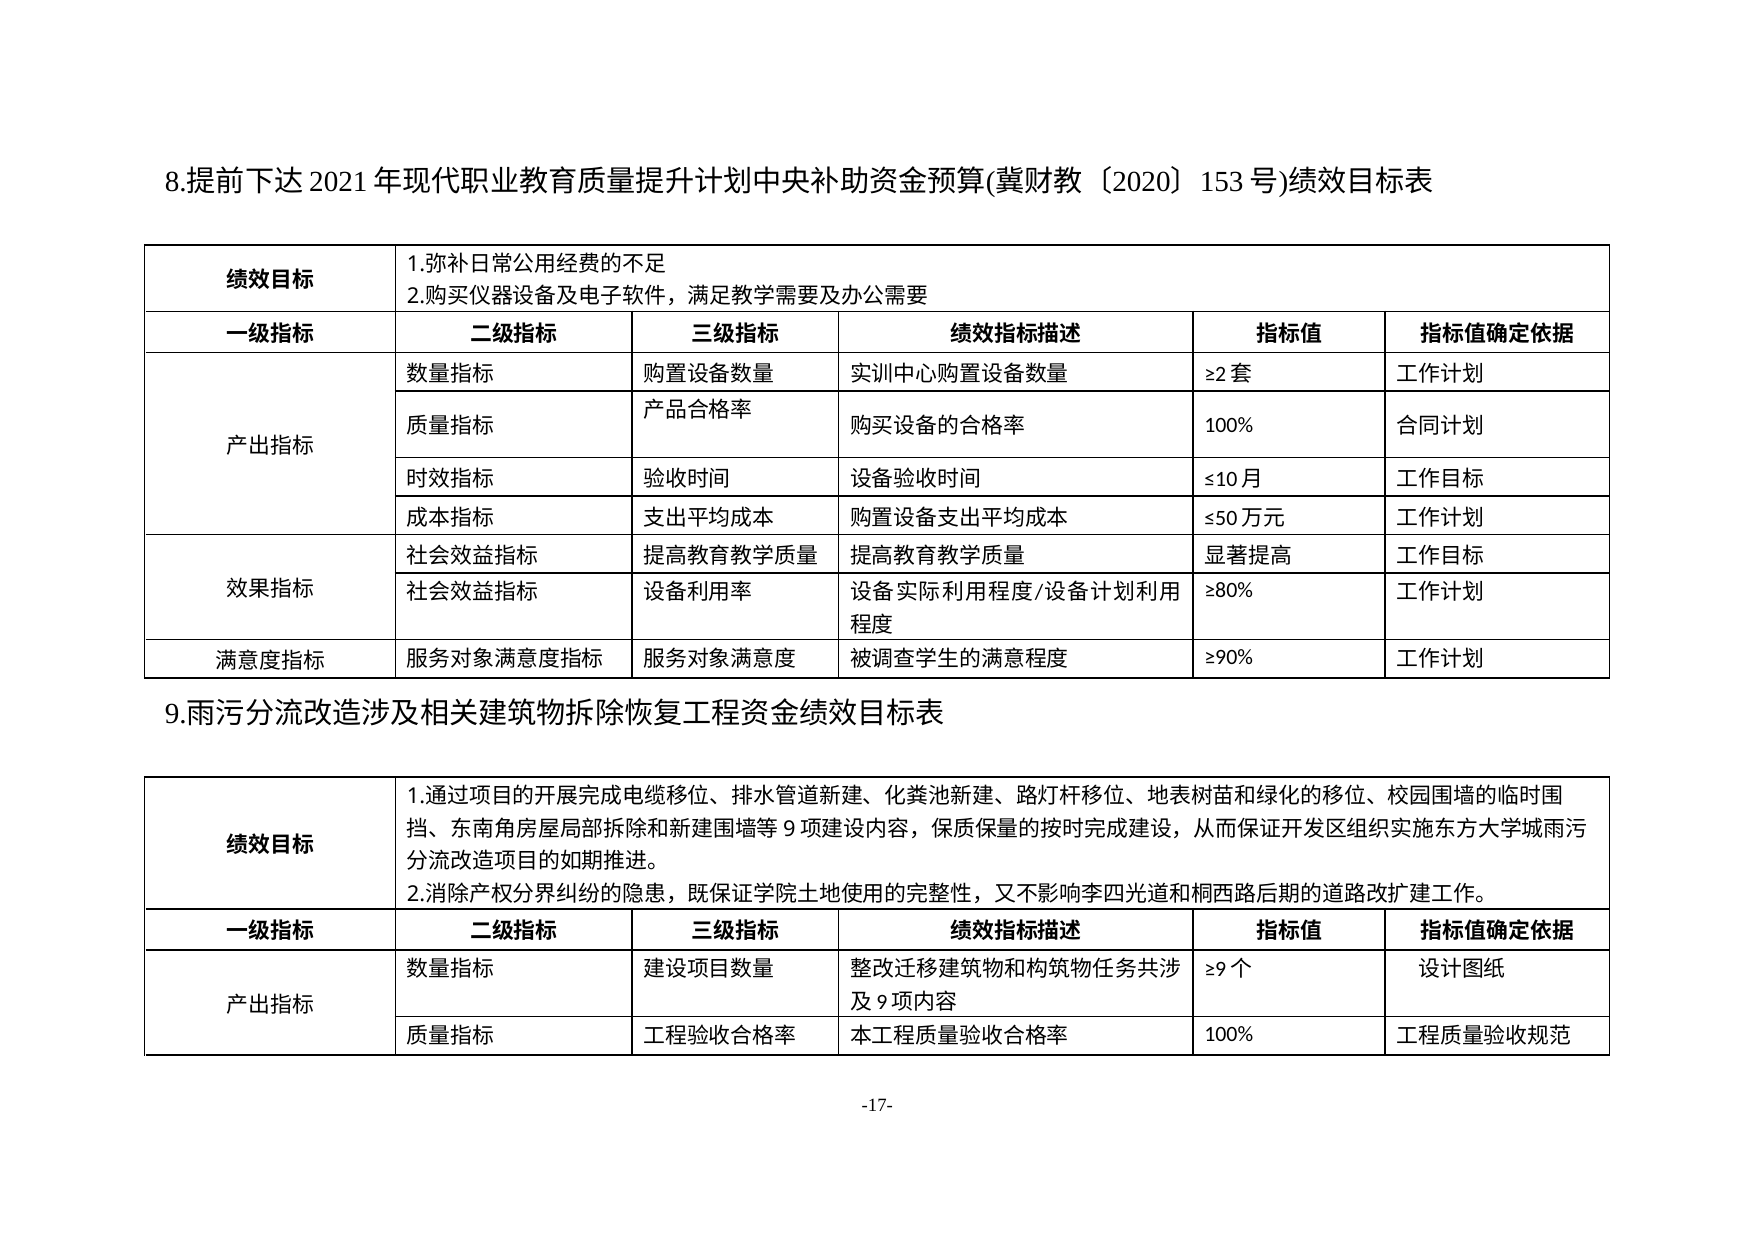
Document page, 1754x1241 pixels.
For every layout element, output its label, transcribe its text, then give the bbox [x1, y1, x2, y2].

table_cell 数量指标 [396, 353, 631, 390]
table_cell 100% [1194, 392, 1384, 457]
table_header 绩效目标 [145, 778, 395, 908]
text 8.提前下达2021年现代职业教育质量提升计划中央补助资金预算(冀财教〔2020〕153号)绩效目标表{ TC 2、办公自动化（OA）和督查督办系统升级及推广费绩效目标表 \f C \l 1 } [106, 146, 1648, 211]
table_header 1.弥补日常公用经费的不足 2.购买仪器设备及电子软件，满足教学需要及办公需要 [396, 246, 1609, 311]
table_cell 二级指标 [396, 312, 631, 352]
table_cell 整改迁移建筑物和构筑物任务共涉及9项内容 [839, 951, 1192, 1016]
table_cell 100% [1194, 1017, 1384, 1054]
table_cell 时效指标 [396, 458, 631, 495]
table_cell 购置设备数量 [633, 353, 838, 390]
table_cell 三级指标 [633, 312, 838, 352]
table_cell 实训中心购置设备数量 [839, 353, 1192, 390]
table_cell 产品合格率 [633, 392, 838, 457]
table_cell 工作计划 [1386, 574, 1609, 639]
table_cell 成本指标 [396, 497, 631, 534]
table_cell 质量指标 [396, 1017, 631, 1054]
table_cell 工程验收合格率 [633, 1017, 838, 1054]
table_cell 满意度指标 [145, 640, 395, 677]
table_header 绩效目标 [145, 246, 395, 311]
table_cell 社会效益指标 [396, 535, 631, 572]
table_cell 质量指标 [396, 392, 631, 457]
table_cell 工程质量验收规范 [1386, 1017, 1609, 1054]
table_cell 设备实际利用程度/设备计划利用程度 [839, 574, 1192, 639]
table_cell 指标值确定依据 [1386, 312, 1609, 352]
table_cell 服务对象满意度指标 [396, 640, 631, 677]
table_cell 指标值 [1194, 312, 1384, 352]
table_cell 合同计划 [1386, 392, 1609, 457]
table_cell 提高教育教学质量 [839, 535, 1192, 572]
table_cell 被调查学生的满意程度 [839, 640, 1192, 677]
table_cell 服务对象满意度 [633, 640, 838, 677]
table_cell 设备利用率 [633, 574, 838, 639]
table_cell 建设项目数量 [633, 951, 838, 1016]
table_cell 三级指标 [633, 910, 838, 949]
table_cell 显著提高 [1194, 535, 1384, 572]
table_cell 提高教育教学质量 [633, 535, 838, 572]
table_cell 指标值确定依据 [1386, 910, 1609, 949]
table_cell ≤50万元 [1194, 497, 1384, 534]
table_cell 产出指标 [145, 353, 395, 534]
table_cell ≥80% [1194, 574, 1384, 639]
table_cell 绩效指标描述 [839, 910, 1192, 949]
table_cell 绩效指标描述 [839, 312, 1192, 352]
table_cell 社会效益指标 [396, 574, 631, 639]
table_cell 工作目标 [1386, 458, 1609, 495]
table_cell 一级指标 [145, 909, 395, 949]
table_cell 购买设备的合格率 [839, 392, 1192, 457]
table_cell 一级指标 [145, 312, 395, 352]
table_cell 工作目标 [1386, 535, 1609, 572]
table_cell 购置设备支出平均成本 [839, 497, 1192, 534]
table_cell 效果指标 [145, 535, 395, 639]
table_cell ≤10月 [1194, 458, 1384, 495]
table_cell 验收时间 [633, 458, 838, 495]
table_cell ≥9个 [1194, 951, 1384, 1016]
table_cell 指标值 [1194, 910, 1384, 949]
table_cell 设备验收时间 [839, 458, 1192, 495]
table_cell 本工程质量验收合格率 [839, 1017, 1192, 1054]
table_cell ≥2套 [1194, 353, 1384, 390]
table_cell 工作计划 [1386, 497, 1609, 534]
table_cell 数量指标 [396, 951, 631, 1016]
table_cell ≥90% [1194, 640, 1384, 677]
text 9.雨污分流改造涉及相关建筑物拆除恢复工程资金绩效目标表{ TC 2、办公自动化（OA）和督查督办系统升级及推广费绩效目标表 \f C \l 1 } [106, 679, 1648, 744]
table_cell 工作计划 [1386, 353, 1609, 390]
table_cell 产出指标 [145, 950, 395, 1054]
table_cell 二级指标 [396, 910, 631, 949]
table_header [396, 778, 1609, 908]
table_cell 支出平均成本 [633, 497, 838, 534]
table_cell 工作计划 [1386, 640, 1609, 677]
table_cell 设计图纸 [1386, 951, 1609, 1016]
